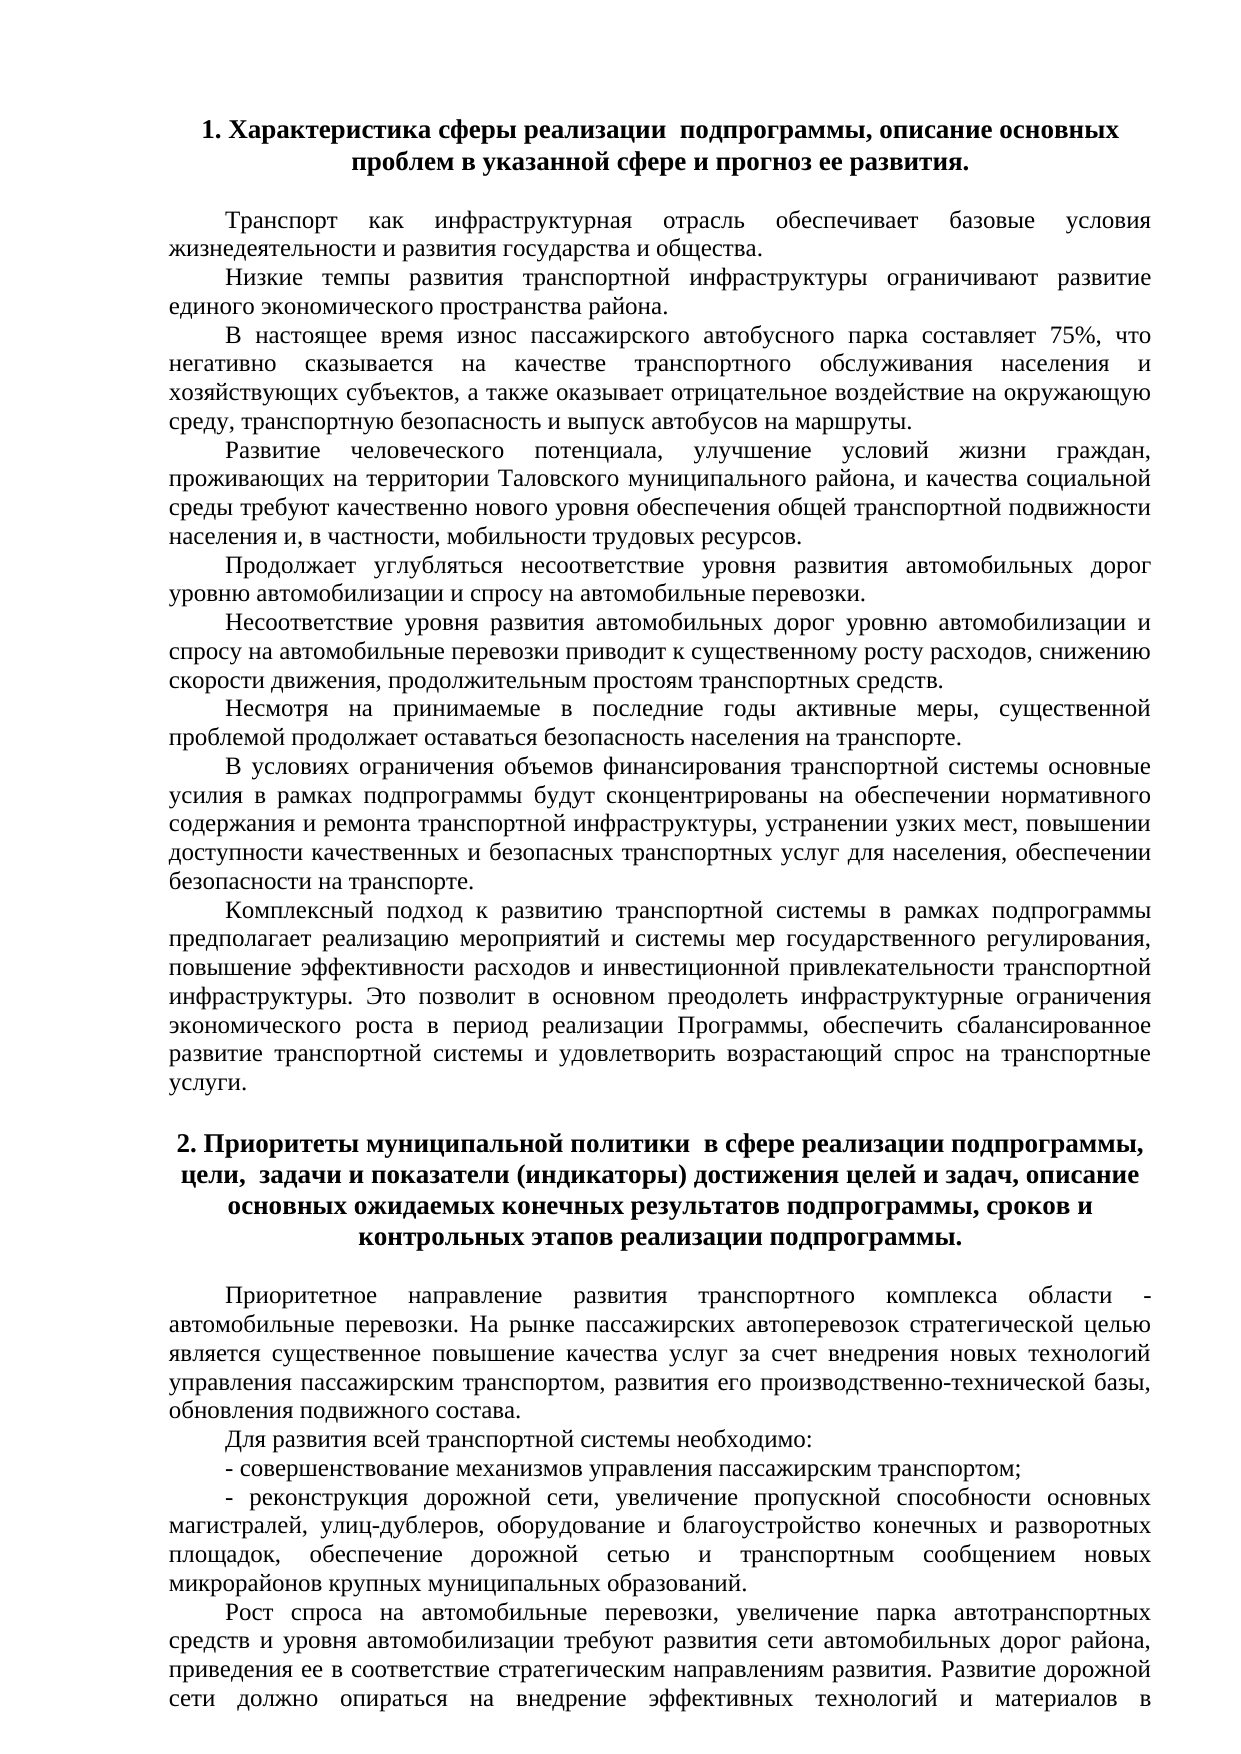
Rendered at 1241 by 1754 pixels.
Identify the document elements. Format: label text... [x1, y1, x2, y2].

text Продолжает углубляться несоответствие уровня развития автомобильных дорог уровню автомобилизации и спросу на автомобильные перевозки. [169, 550, 1152, 607]
text В настоящее время износ пассажирского автобусного парка составляет 75%, что негативно сказывается на качестве транспортного обслуживания населения и хозяйствующих субъектов, а также оказывает отрицательное воздействие на окружающую среду, транспортную безопасность и выпуск автобусов на маршруты. [169, 320, 1152, 435]
text - реконструкция дорожной сети, увеличение пропускной способности основных магистралей, улиц-дублеров, оборудование и благоустройство конечных и разворотных площадок, обеспечение дорожной сетью и транспортным сообщением новых микрорайонов крупных муниципальных образований. [169, 1482, 1152, 1597]
text 2. Приоритеты муниципальной политики в сфере реализации подпрограммы, цели, задачи и показатели (индикаторы) достижения целей и задач, описание основных ожидаемых конечных результатов подпрограммы, сроков и контрольных этапов реализации подпрограммы. [169, 1127, 1152, 1252]
text Несмотря на принимаемые в последние годы активные меры, существенной проблемой продолжает оставаться безопасность населения на транспорте. [169, 693, 1152, 751]
text - совершенствование механизмов управления пассажирским транспортом; [169, 1453, 1152, 1482]
text Приоритетное направление развития транспортного комплекса области - автомобильные перевозки. На рынке пассажирских автоперевозок стратегической целью является существенное повышение качества услуг за счет внедрения новых технологий управления пассажирским транспортом, развития его производственно-технической базы, обновления подвижного состава. [169, 1280, 1152, 1424]
text 1. Характеристика сферы реализации подпрограммы, описание основных проблем в указанной сфере и прогноз ее развития. [169, 114, 1152, 176]
text Транспорт как инфраструктурная отрасль обеспечивает базовые условия жизнедеятельности и развития государства и общества. [169, 205, 1152, 262]
text Несоответствие уровня развития автомобильных дорог уровню автомобилизации и спросу на автомобильные перевозки приводит к существенному росту расходов, снижению скорости движения, продолжительным простоям транспортных средств. [169, 607, 1152, 693]
text В условиях ограничения объемов финансирования транспортной системы основные усилия в рамках подпрограммы будут сконцентрированы на обеспечении нормативного содержания и ремонта транспортной инфраструктуры, устранении узких мест, повышении доступности качественных и безопасных транспортных услуг для населения, обеспечении безопасности на транспорте. [169, 751, 1152, 895]
text Развитие человеческого потенциала, улучшение условий жизни граждан, проживающих на территории Таловского муниципального района, и качества социальной среды требуют качественно нового уровня обеспечения общей транспортной подвижности населения и, в частности, мобильности трудовых ресурсов. [169, 435, 1152, 550]
text Для развития всей транспортной системы необходимо: [169, 1424, 1152, 1453]
text Комплексный подход к развитию транспортной системы в рамках подпрограммы предполагает реализацию мероприятий и системы мер государственного регулирования, повышение эффективности расходов и инвестиционной привлекательности транспортной инфраструктуры. Это позволит в основном преодолеть инфраструктурные ограничения экономического роста в период реализации Программы, обеспечить сбалансированное развитие транспортной системы и удовлетворить возрастающий спрос на транспортные услуги. [169, 895, 1152, 1096]
text Низкие темпы развития транспортной инфраструктуры ограничивают развитие единого экономического пространства района. [169, 262, 1152, 320]
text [169, 1597, 1152, 1712]
